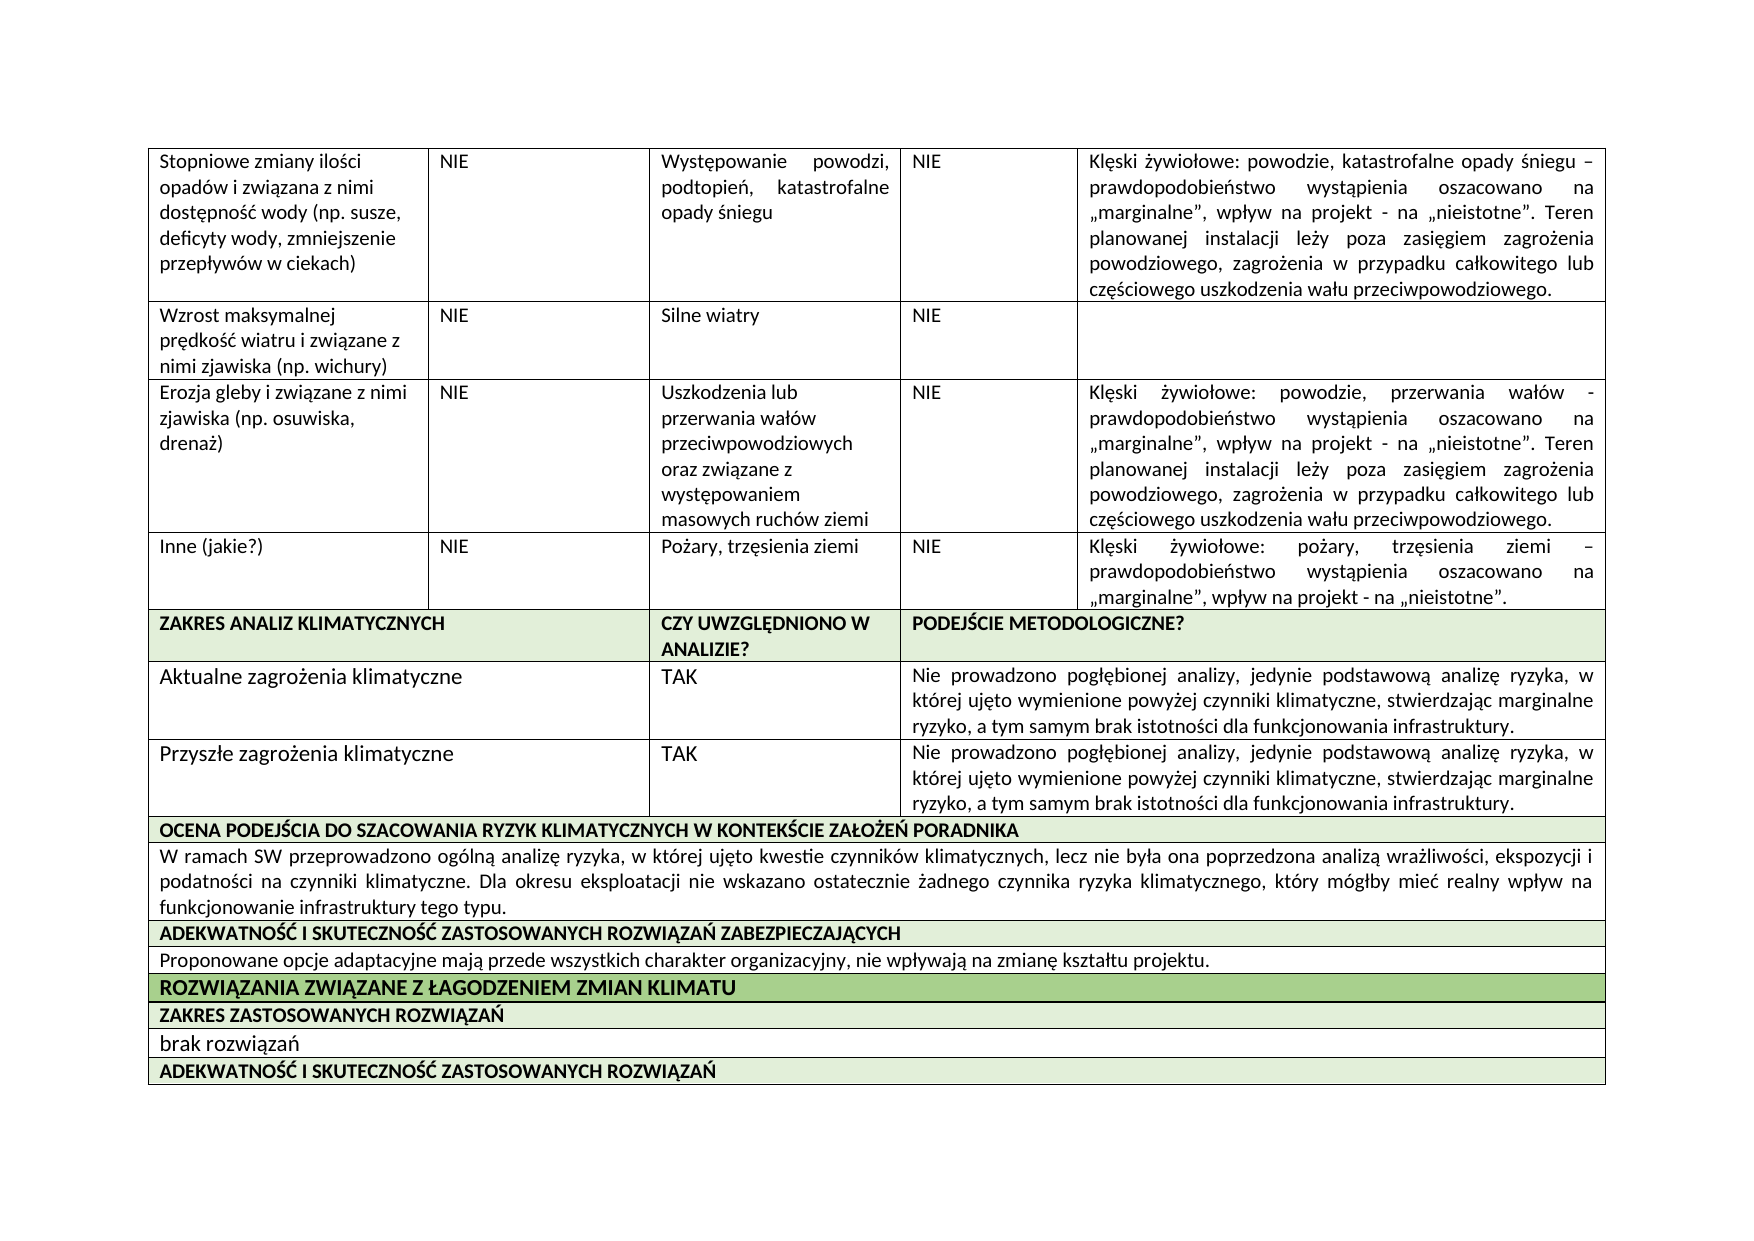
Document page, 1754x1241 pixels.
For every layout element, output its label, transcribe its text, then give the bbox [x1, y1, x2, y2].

table_cell Klęski żywiołowe: pożary, trzęsienia ziemi –prawdopodobieństwo wystąpienia oszacowano na „marginalne”, wpływ na projekt - na „nieistotne”. [1078, 533, 1605, 609]
table_cell Uszkodzenia lub przerwania wałów przeciwpowodziowych oraz związane z występowaniem masowych ruchów ziemi [650, 380, 900, 532]
table_cell CZY UWZGLĘDNIONO W ANALIZIE? [650, 610, 900, 661]
table_cell Aktualne zagrożenia klimatyczne [149, 662, 649, 738]
table_cell brak rozwiązań [149, 1029, 1605, 1057]
table_cell Proponowane opcje adaptacyjne mają przede wszystkich charakter organizacyjny, nie wpływają na zmianę kształtu projektu. [149, 947, 1605, 972]
table_cell TAK [650, 740, 900, 816]
table_cell NIE [901, 533, 1077, 609]
table_cell NIE [901, 149, 1077, 301]
table_cell ZAKRES ZASTOSOWANYCH ROZWIĄZAŃ [149, 1003, 1605, 1028]
table_cell Stopniowe zmiany ilości opadów i związana z nimi dostępność wody (np. susze, deficyty wody, zmniejszenie przepływów w ciekach) [149, 149, 428, 301]
table_cell Występowanie powodzi, podtopień, katastrofalne opady śniegu [650, 149, 900, 301]
table_cell NIE [901, 302, 1077, 378]
table_cell Wzrost maksymalnej prędkość wiatru i związane z nimi zjawiska (np. wichury) [149, 302, 428, 378]
table_cell OCENA PODEJŚCIA DO SZACOWANIA RYZYK KLIMATYCZNYCH W KONTEKŚCIE ZAŁOŻEŃ PORADNIKA [149, 817, 1605, 842]
table_cell Erozja gleby i związane z nimi zjawiska (np. osuwiska, drenaż) [149, 380, 428, 532]
table_cell NIE [429, 380, 649, 532]
table_cell Pożary, trzęsienia ziemi [650, 533, 900, 609]
table_cell Klęski żywiołowe: powodzie, katastrofalne opady śniegu –prawdopodobieństwo wystąpienia oszacowano na „marginalne”, wpływ na projekt - na „nieistotne”. Teren planowanej instalacji leży poza zasięgiem zagrożenia powodziowego, zagrożenia w przypadku całkowitego lub częściowego uszkodzenia wału przeciwpowodziowego. [1078, 149, 1605, 301]
table_cell ROZWIĄZANIA ZWIĄZANE Z ŁAGODZENIEM ZMIAN KLIMATU [149, 974, 1605, 1001]
table_cell PODEJŚCIE METODOLOGICZNE? [901, 610, 1605, 661]
table_cell Silne wiatry [650, 302, 900, 378]
table_cell NIE [429, 533, 649, 609]
table_cell ADEKWATNOŚĆ I SKUTECZNOŚĆ ZASTOSOWANYCH ROZWIĄZAŃ [149, 1058, 1605, 1083]
table_cell Klęski żywiołowe: powodzie, przerwania wałów - prawdopodobieństwo wystąpienia oszacowano na „marginalne”, wpływ na projekt - na „nieistotne”. Teren planowanej instalacji leży poza zasięgiem zagrożenia powodziowego, zagrożenia w przypadku całkowitego lub częściowego uszkodzenia wału przeciwpowodziowego. [1078, 380, 1605, 532]
table_cell TAK [650, 662, 900, 738]
table_cell ADEKWATNOŚĆ I SKUTECZNOŚĆ ZASTOSOWANYCH ROZWIĄZAŃ ZABEZPIECZAJĄCYCH [149, 921, 1605, 946]
table_cell Nie prowadzono pogłębionej analizy, jedynie podstawową analizę ryzyka, w której ujęto wymienione powyżej czynniki klimatyczne, stwierdzając marginalne ryzyko, a tym samym brak istotności dla funkcjonowania infrastruktury. [901, 740, 1605, 816]
table_cell ZAKRES ANALIZ KLIMATYCZNYCH [149, 610, 649, 661]
table_cell NIE [429, 149, 649, 301]
table_cell [1078, 302, 1605, 378]
table_cell Nie prowadzono pogłębionej analizy, jedynie podstawową analizę ryzyka, w której ujęto wymienione powyżej czynniki klimatyczne, stwierdzając marginalne ryzyko, a tym samym brak istotności dla funkcjonowania infrastruktury. [901, 662, 1605, 738]
table_cell Inne (jakie?) [149, 533, 428, 609]
table_cell NIE [901, 380, 1077, 532]
table_cell W ramach SW przeprowadzono ogólną analizę ryzyka, w której ujęto kwestie czynników klimatycznych, lecz nie była ona poprzedzona analizą wrażliwości, ekspozycji i podatności na czynniki klimatyczne. Dla okresu eksploatacji nie wskazano ostatecznie żadnego czynnika ryzyka klimatycznego, który mógłby mieć realny wpływ na funkcjonowanie infrastruktury tego typu. [149, 843, 1605, 919]
table_cell Przyszłe zagrożenia klimatyczne [149, 740, 649, 816]
table_cell NIE [429, 302, 649, 378]
